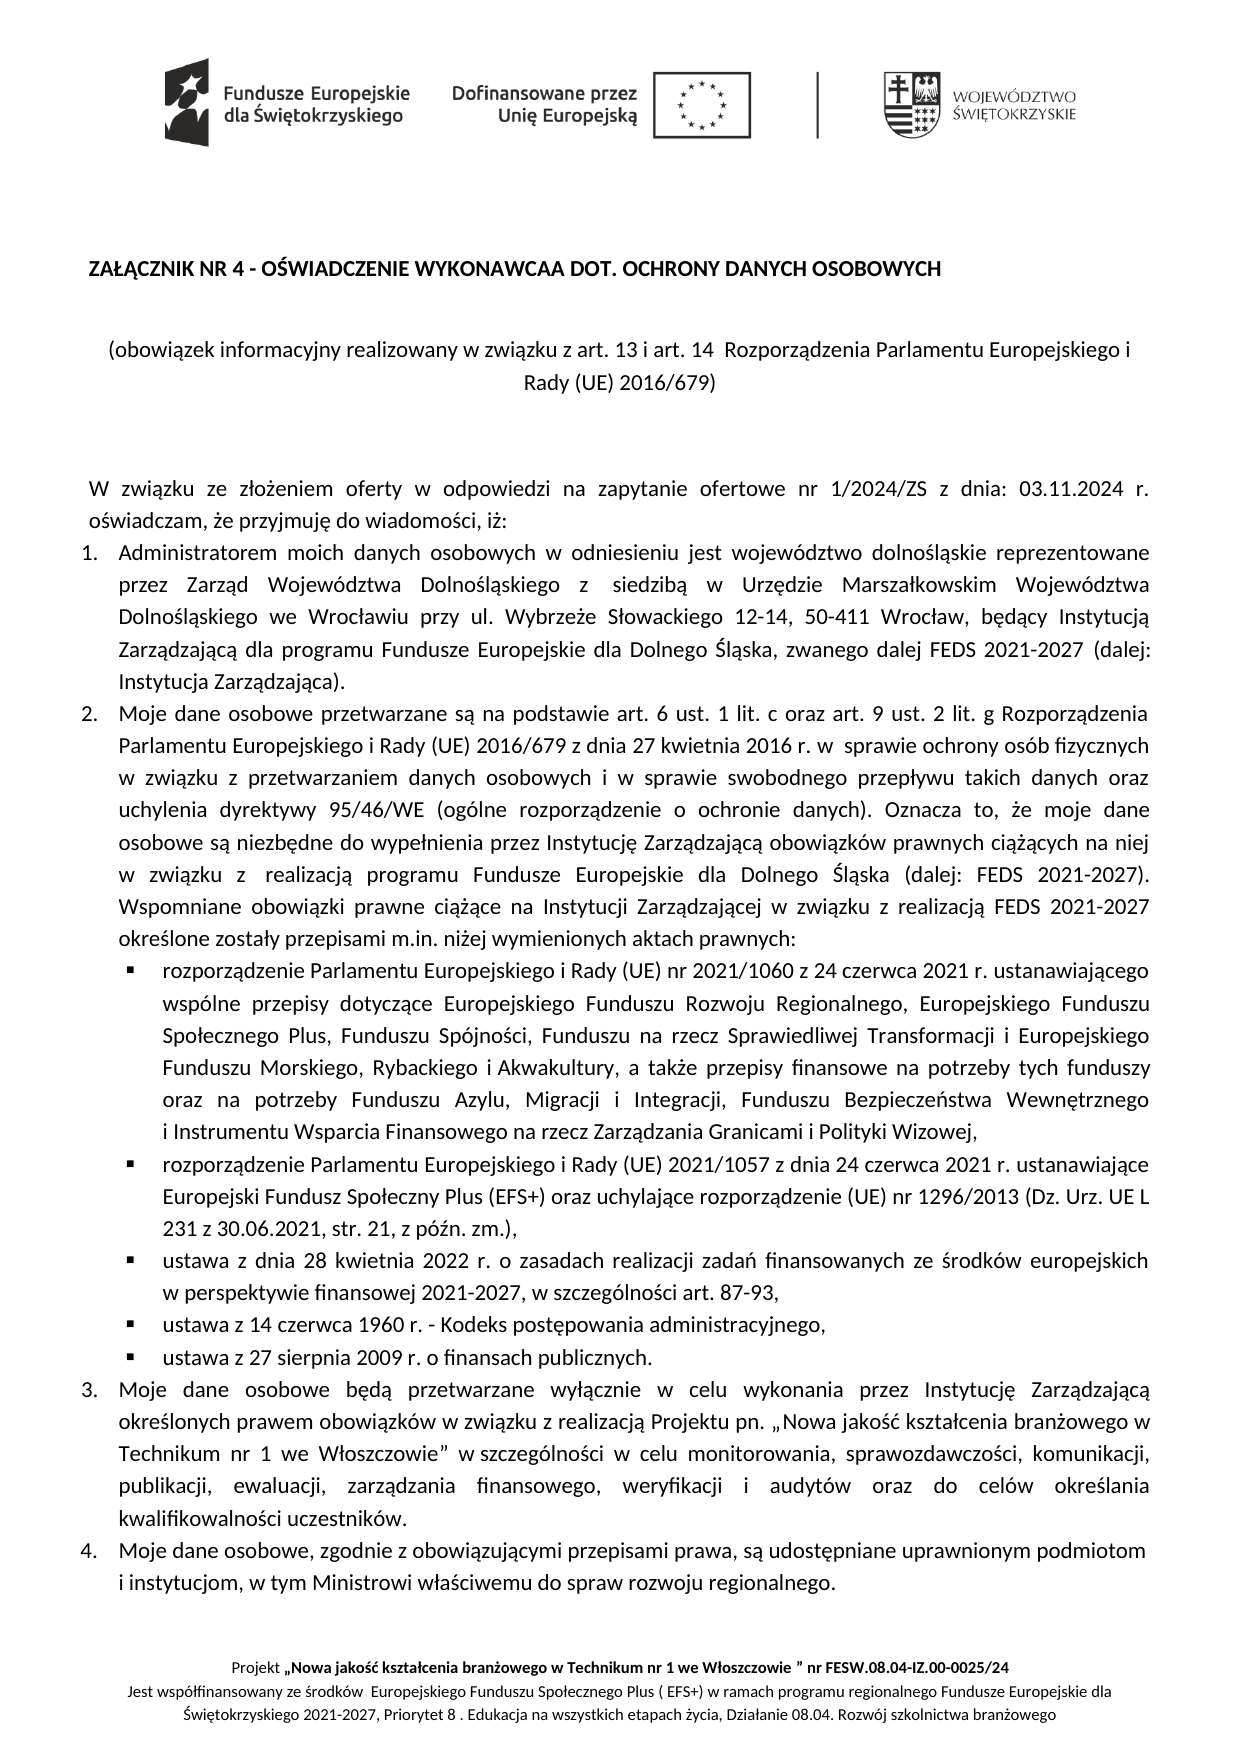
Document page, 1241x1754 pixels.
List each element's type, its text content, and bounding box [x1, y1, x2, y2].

picture [164, 58, 1076, 147]
list rozporządzenie Parlamentu Europejskiego i Rady (UE) nr 2021/1060 z 24 czerwca 2021 r. ustanawiającego wspólne przepisy dotyczące Europejskiego Funduszu Rozwoju Regionalnego, Europejskiego Funduszu Społecznego Plus, Funduszu Spójności, Funduszu na rzecz Sprawiedliwej Transformacji i Europejskiego Funduszu Morskiego, Rybackiego i Akwakultury, a także przepisy finansowe na potrzeby tych funduszy oraz na potrzeby Funduszu Azylu, Migracji i Integracji, Funduszu Bezpieczeństwa Wewnętrznego i Instrumentu Wsparcia Finansowego na rzecz Zarządzania Granicami i Polityki Wizowej, [125, 957, 1151, 1146]
list ustawa z 14 czerwca 1960 r. - Kodeks postępowania administracyjnego, [125, 1311, 1151, 1339]
list rozporządzenie Parlamentu Europejskiego i Rady (UE) 2021/1057 z dnia 24 czerwca 2021 r. ustanawiające Europejski Fundusz Społeczny Plus (EFS+) oraz uchylające rozporządzenie (UE) nr 1296/2013 (Dz. Urz. UE L 231 z 30.06.2021, str. 21, z późn. zm.), [125, 1150, 1151, 1242]
text (obowiązek informacyjny realizowany w związku z art. 13 i art. 14 Rozporządzenia Parlamentu Europejskiego i Rady (UE) 2016/679) [89, 336, 1151, 396]
list ustawa z dnia 28 kwietnia 2022 r. o zasadach realizacji zadań finansowanych ze środków europejskich w perspektywie finansowej 2021-2027, w szczególności art. 87-93, [125, 1246, 1151, 1306]
list Administratorem moich danych osobowych w odniesieniu jest województwo dolnośląskie reprezentowane przez Zarząd Województwa Dolnośląskiego z siedzibą w Urzędzie Marszałkowskim Województwa Dolnośląskiego we Wrocławiu przy ul. Wybrzeże Słowackiego 12-14, 50-411 Wrocław, będący Instytucją Zarządzającą dla programu Fundusze Europejskie dla Dolnego Śląska, zwanego dalej FEDS 2021-2027 (dalej: Instytucja Zarządzająca). [81, 538, 1151, 695]
list Moje dane osobowe, zgodnie z obowiązującymi przepisami prawa, są udostępniane uprawnionym podmiotom i instytucjom, w tym Ministrowi właściwemu do spraw rozwoju regionalnego. [80, 1536, 1148, 1596]
text ZAŁĄCZNIK NR 4 - OŚWIADCZENIE WYKONAWCAA DOT. OCHRONY DANYCH OSOBOWYCH [89, 254, 1151, 282]
text W związku ze złożeniem oferty w odpowiedzi na zapytanie ofertowe nr 1/2024/ZS z dnia: 03.11.2024 r. oświadczam, że przyjmuję do wiadomości, iż: [89, 474, 1151, 534]
list Moje dane osobowe będą przetwarzane wyłącznie w celu wykonania przez Instytucję Zarządzającą określonych prawem obowiązków w związku z realizacją Projektu pn. „Nowa jakość kształcenia branżowego w Technikum nr 1 we Włoszczowie” w szczególności w celu monitorowania, sprawozdawczości, komunikacji, publikacji, ewaluacji, zarządzania finansowego, weryfikacji i audytów oraz do celów określania kwalifikowalności uczestników. [81, 1375, 1151, 1532]
list ustawa z 27 sierpnia 2009 r. o finansach publicznych. [125, 1343, 1151, 1371]
list Moje dane osobowe przetwarzane są na podstawie art. 6 ust. 1 lit. c oraz art. 9 ust. 2 lit. g Rozporządzenia Parlamentu Europejskiego i Rady (UE) 2016/679 z dnia 27 kwietnia 2016 r. w sprawie ochrony osób fizycznych w związku z przetwarzaniem danych osobowych i w sprawie swobodnego przepływu takich danych oraz uchylenia dyrektywy 95/46/WE (ogólne rozporządzenie o ochronie danych). Oznacza to, że moje dane osobowe są niezbędne do wypełnienia przez Instytucję Zarządzającą obowiązków prawnych ciążących na niej w związku z realizacją programu Fundusze Europejskie dla Dolnego Śląska (dalej: FEDS 2021-2027). Wspomniane obowiązki prawne ciążące na Instytucji Zarządzającej w związku z realizacją FEDS 2021-2027 określone zostały przepisami m.in. niżej wymienionych aktach prawnych: [81, 699, 1151, 952]
